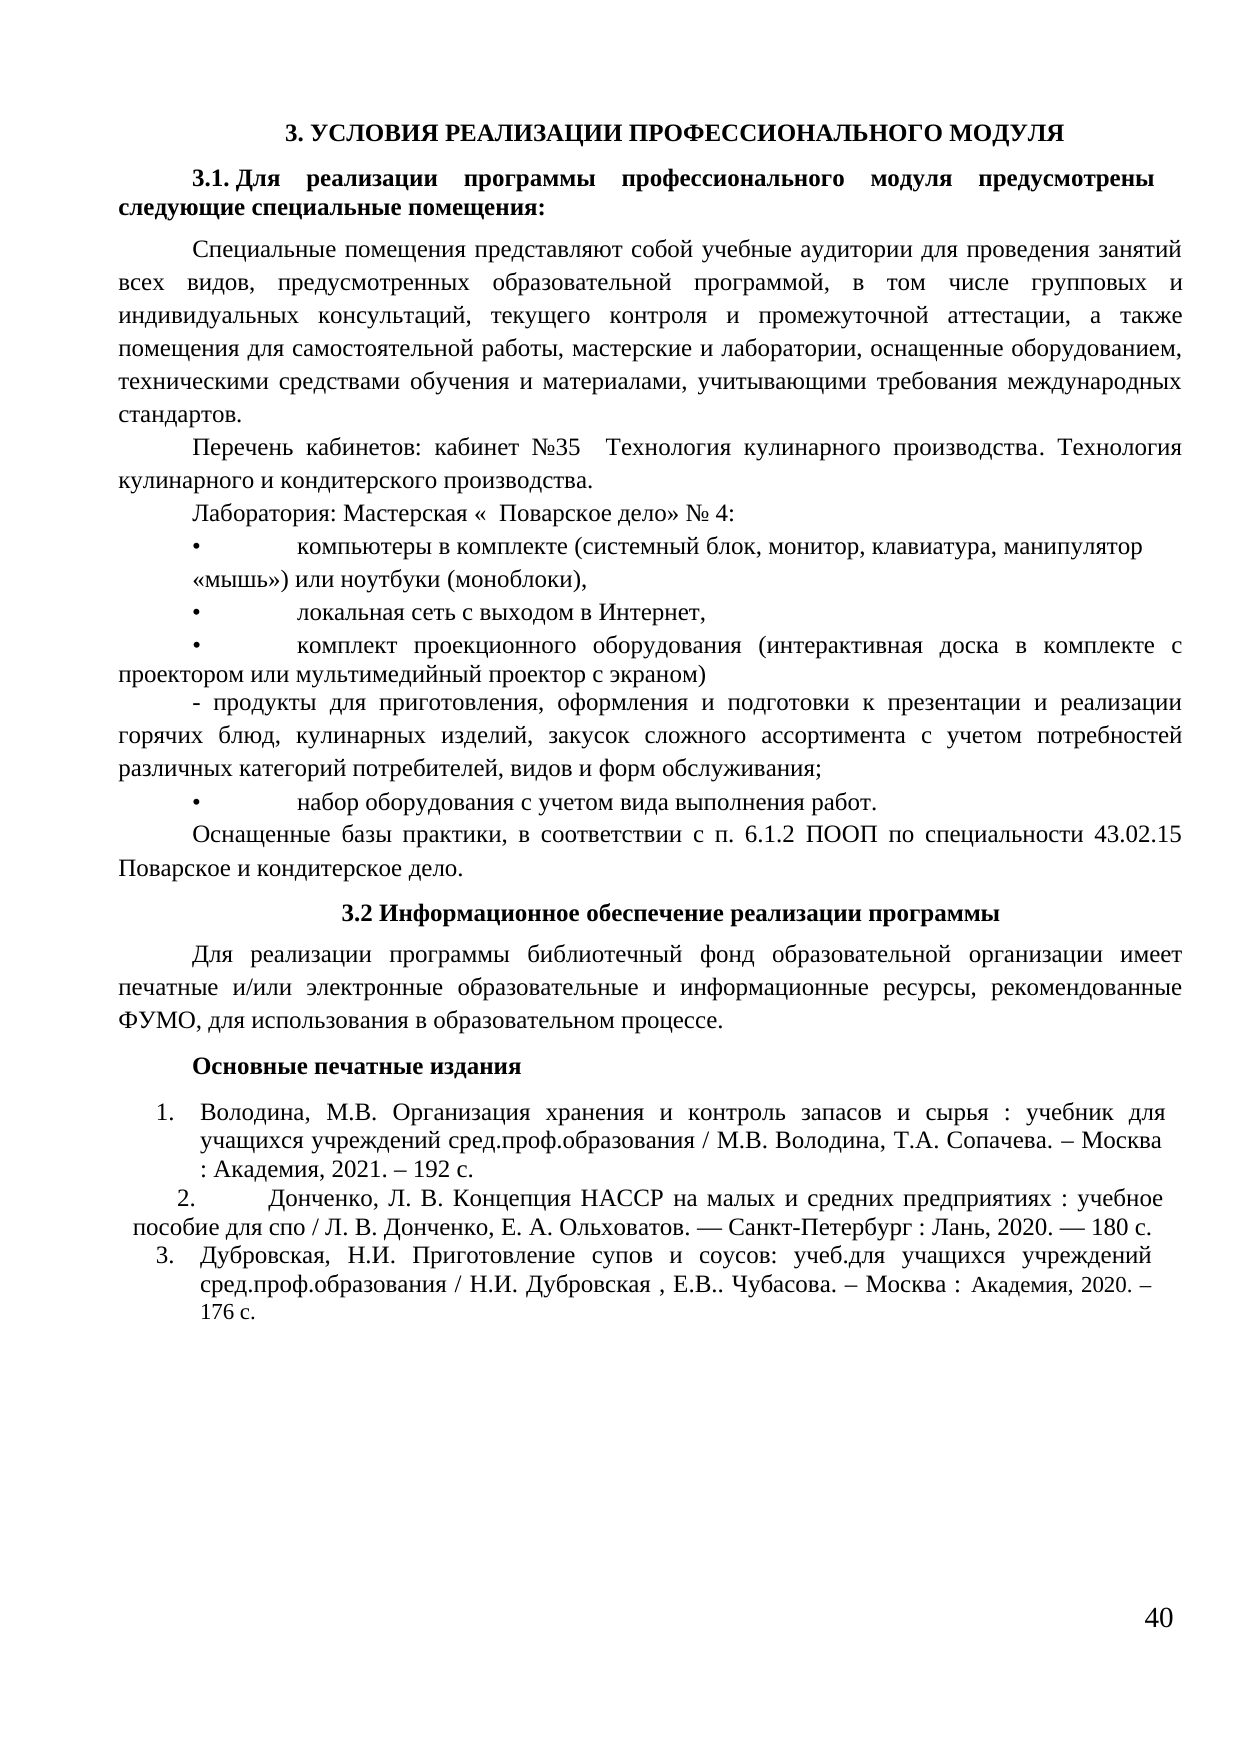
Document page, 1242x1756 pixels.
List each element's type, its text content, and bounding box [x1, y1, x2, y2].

text Оснащенные базы практики, в соответствии с п. 6.1.2 ПООП по специальности 43.02.15 Поварское и кондитерское дело. [118, 819, 1183, 881]
text - продукты для приготовления, оформления и подготовки к презентации и реализации горячих блюд, кулинарных изделий, закусок сложного ассортимента с учетом потребностей различных категорий потребителей, видов и форм обслуживания; [118, 687, 1183, 782]
text Лаборатория: Мастерская « Поварское дело» № 4: [192, 498, 1194, 527]
text «мышь») или ноутбуки (моноблоки), [192, 564, 1194, 592]
text 3.2 Информационное обеспечение реализации программы [79, 898, 1194, 927]
text Основные печатные издания [118, 1051, 1183, 1080]
list компьютеры в комплекте (системный блок, монитор, клавиатура, манипулятор [192, 531, 1194, 559]
list Для реализации программы профессионального модуля предусмотрены следующие специальные помещения: [118, 163, 1155, 221]
text : Академия, 2021. – 192 с. [200, 1154, 1194, 1183]
list комплект проекционного оборудования (интерактивная доска в комплекте с проектором или мультимедийный проектор с экраном) [118, 630, 1182, 687]
list Володина, М.В. Организация хранения и контроль запасов и сырья : учебник для учащихся учреждений сред.проф.образования / М.В. Володина, Т.А. Сопачева. – Москва [156, 1097, 1166, 1154]
list Донченко, Л. В. Концепция НАССР на малых и средних предприятиях : учебное пособие для спо / Л. В. Донченко, Е. А. Ольховатов. — Санкт-Петербург : Лань, 2020. — 180 с. [133, 1183, 1164, 1240]
text Перечень кабинетов: кабинет №35 Технология кулинарного производства. Технология кулинарного и кондитерского производства. [118, 432, 1182, 493]
list Дубровская, Н.И. Приготовление супов и соусов: учеб.для учащихся учреждений сред.проф.образования / Н.И. Дубровская , Е.В.. Чубасова. – Москва : Академия, 2020. – 176 с. [156, 1240, 1152, 1324]
list набор оборудования с учетом вида выполнения работ. [192, 787, 1194, 815]
list локальная сеть с выходом в Интернет, [192, 597, 1194, 626]
text Для реализации программы библиотечный фонд образовательной организации имеет печатные и/или электронные образовательные и информационные ресурсы, рекомендованные ФУМО, для использования в образовательном процессе. [118, 939, 1183, 1034]
text Специальные помещения представляют собой учебные аудитории для проведения занятий всех видов, предусмотренных образовательной программой, в том числе групповых и индивидуальных консультаций, текущего контроля и промежуточной аттестации, а также помещения для самостоятельной работы, мастерские и лаборатории, оснащенные оборудованием, техническими средствами обучения и материалами, учитывающими требования международных стандартов. [118, 234, 1183, 427]
list 3. УСЛОВИЯ РЕАЛИЗАЦИИ ПРОФЕССИОНАЛЬНОГО МОДУЛЯ [285, 118, 1194, 147]
